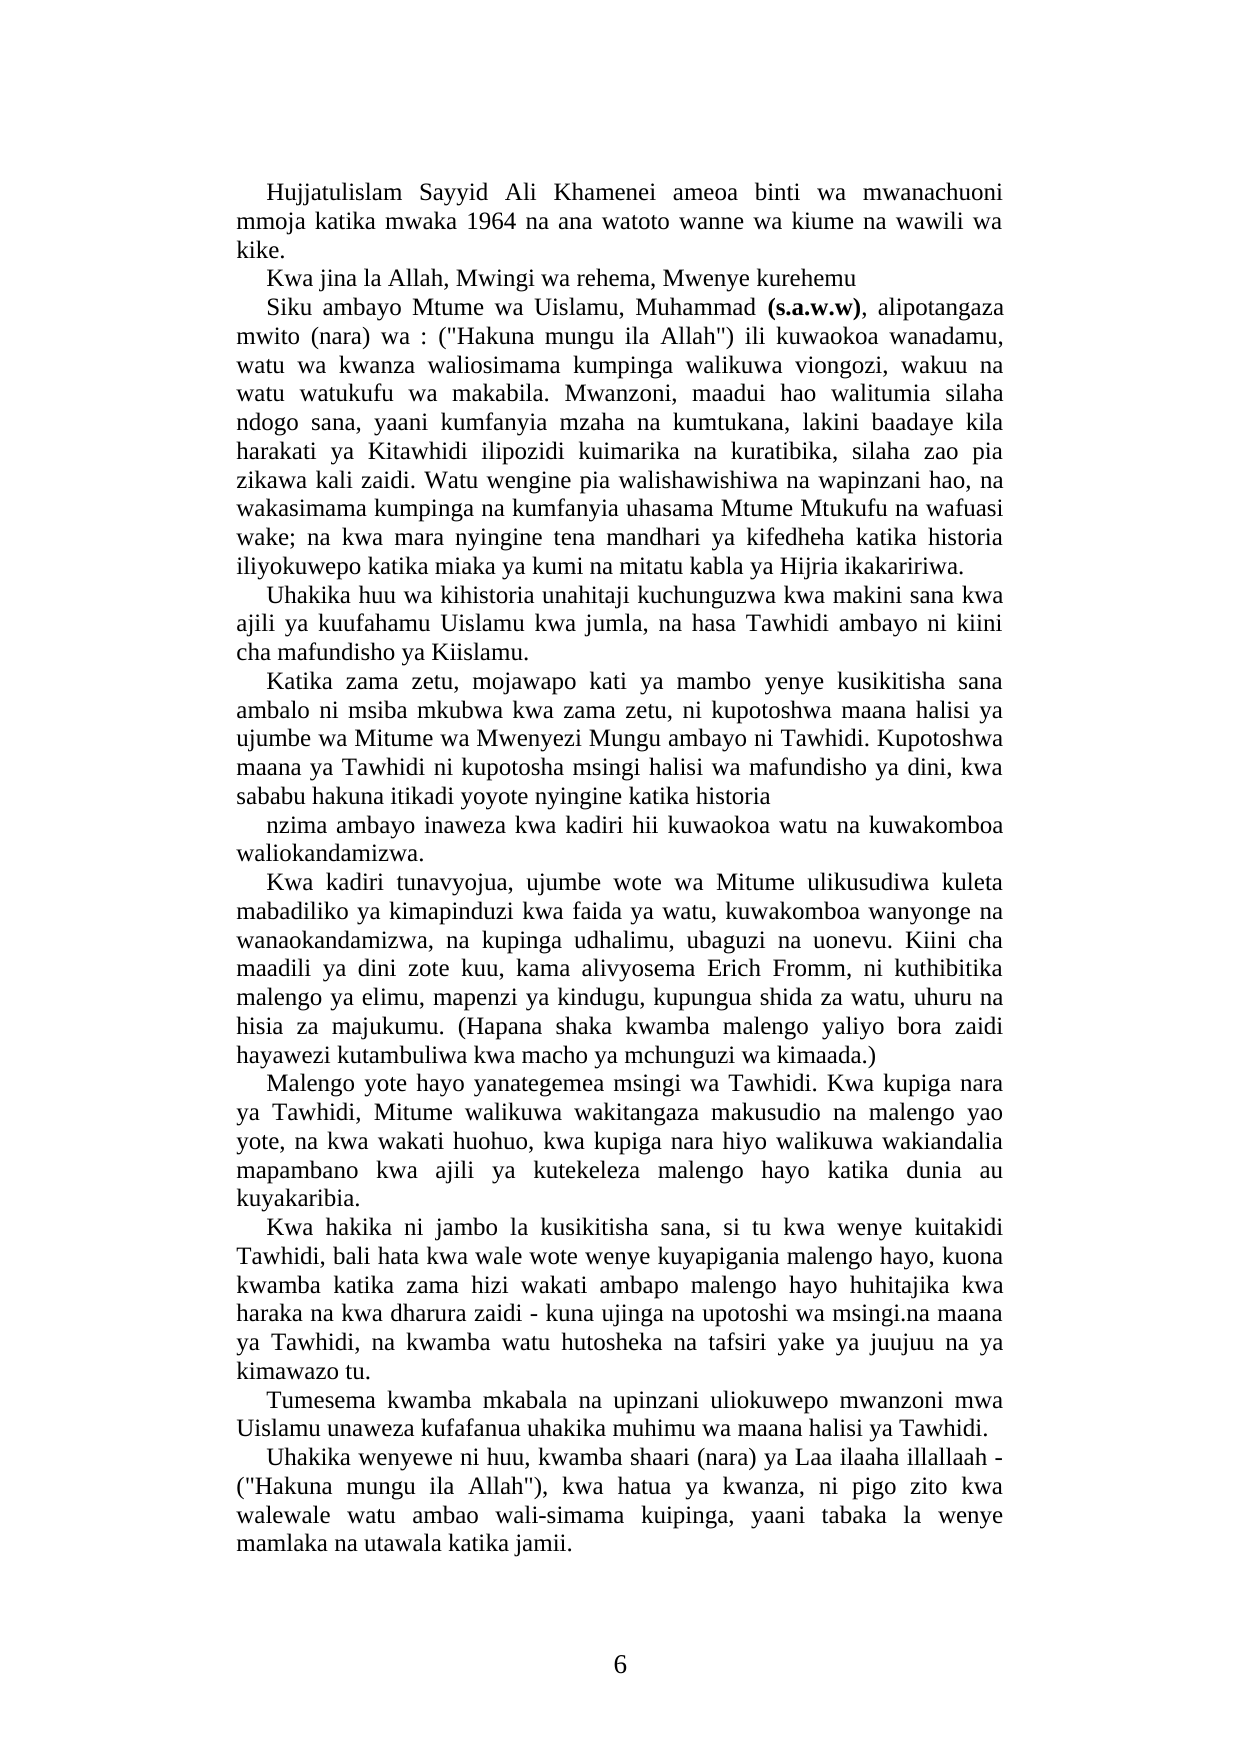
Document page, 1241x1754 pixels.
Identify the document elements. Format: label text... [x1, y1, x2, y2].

text Siku ambayo Mtume wa Uislamu, Muhammad (s.a.w.w), alipotangaza mwito (nara) wa : ("Hakuna mungu ila Allah") ili kuwaokoa wanadamu, watu wa kwanza waliosimama kumpinga walikuwa viongozi, wakuu na watu watukufu wa makabila. Mwanzoni, maadui hao walitumia silaha ndogo sana, yaani kumfanyia mzaha na kumtukana, lakini baadaye kila harakati ya Kitawhidi ilipozidi kuimarika na kuratibika, silaha zao pia zikawa kali zaidi. Watu wengine pia walishawishiwa na wapinzani hao, na wakasimama kumpinga na kumfanyia uhasama Mtume Mtukufu na wafuasi wake; na kwa mara nyingine tena mandhari ya kifedheha katika historia iliyokuwepo katika miaka ya kumi na mitatu kabla ya Hijria ikakaririwa. [236, 292, 1004, 580]
text Tumesema kwamba mkabala na upinzani uliokuwepo mwanzoni mwa Uislamu unaweza kufafanua uhakika muhimu wa maana halisi ya Tawhidi. [236, 1385, 1004, 1442]
text nzima ambayo inaweza kwa kadiri hii kuwaokoa watu na kuwakomboa waliokandamizwa. [236, 810, 1004, 867]
text Malengo yote hayo yanategemea msingi wa Tawhidi. Kwa kupiga nara ya Tawhidi, Mitume walikuwa wakitangaza makusudio na malengo yao yote, na kwa wakati huohuo, kwa kupiga nara hiyo walikuwa wakiandalia mapambano kwa ajili ya kutekeleza malengo hayo katika dunia au kuyakaribia. [236, 1068, 1004, 1212]
text Kwa kadiri tunavyojua, ujumbe wote wa Mitume ulikusudiwa kuleta mabadiliko ya kimapinduzi kwa faida ya watu, kuwakomboa wanyonge na wanaokandamizwa, na kupinga udhalimu, ubaguzi na uonevu. Kiini cha maadili ya dini zote kuu, kama alivyosema Erich Fromm, ni kuthibitika malengo ya elimu, mapenzi ya kindugu, kupungua shida za watu, uhuru na hisia za majukumu. (Hapana shaka kwamba malengo yaliyo bora zaidi hayawezi kutambuliwa kwa macho ya mchunguzi wa kimaada.) [236, 867, 1004, 1068]
text Uhakika huu wa kihistoria unahitaji kuchunguzwa kwa makini sana kwa ajili ya kuufahamu Uislamu kwa jumla, na hasa Tawhidi ambayo ni kiini cha mafundisho ya Kiislamu. [236, 580, 1004, 666]
text Kwa hakika ni jambo la kusikitisha sana, si tu kwa wenye kuitakidi Tawhidi, bali hata kwa wale wote wenye kuyapigania malengo hayo, kuona kwamba katika zama hizi wakati ambapo malengo hayo huhitajika kwa haraka na kwa dharura zaidi - kuna ujinga na upotoshi wa msingi.na maana ya Tawhidi, na kwamba watu hutosheka na tafsiri yake ya juujuu na ya kimawazo tu. [236, 1212, 1004, 1385]
text Kwa jina la Allah, Mwingi wa rehema, Mwenye kurehemu [236, 263, 1004, 292]
text Uhakika wenyewe ni huu, kwamba shaari (nara) ya Laa ilaaha illallaah - ("Hakuna mungu ila Allah"), kwa hatua ya kwanza, ni pigo zito kwa walewale watu ambao wali-simama kuipinga, yaani tabaka la wenye mamlaka na utawala katika jamii. [236, 1442, 1004, 1557]
text Hujjatulislam Sayyid Ali Khamenei ameoa binti wa mwanachuoni mmoja katika mwaka 1964 na ana watoto wanne wa kiume na wawili wa kike. [236, 177, 1004, 263]
text Katika zama zetu, mojawapo kati ya mambo yenye kusikitisha sana ambalo ni msiba mkubwa kwa zama zetu, ni kupotoshwa maana halisi ya ujumbe wa Mitume wa Mwenyezi Mungu ambayo ni Tawhidi. Kupotoshwa maana ya Tawhidi ni kupotosha msingi halisi wa mafundisho ya dini, kwa sababu hakuna itikadi yoyote nyingine katika historia [236, 666, 1004, 810]
